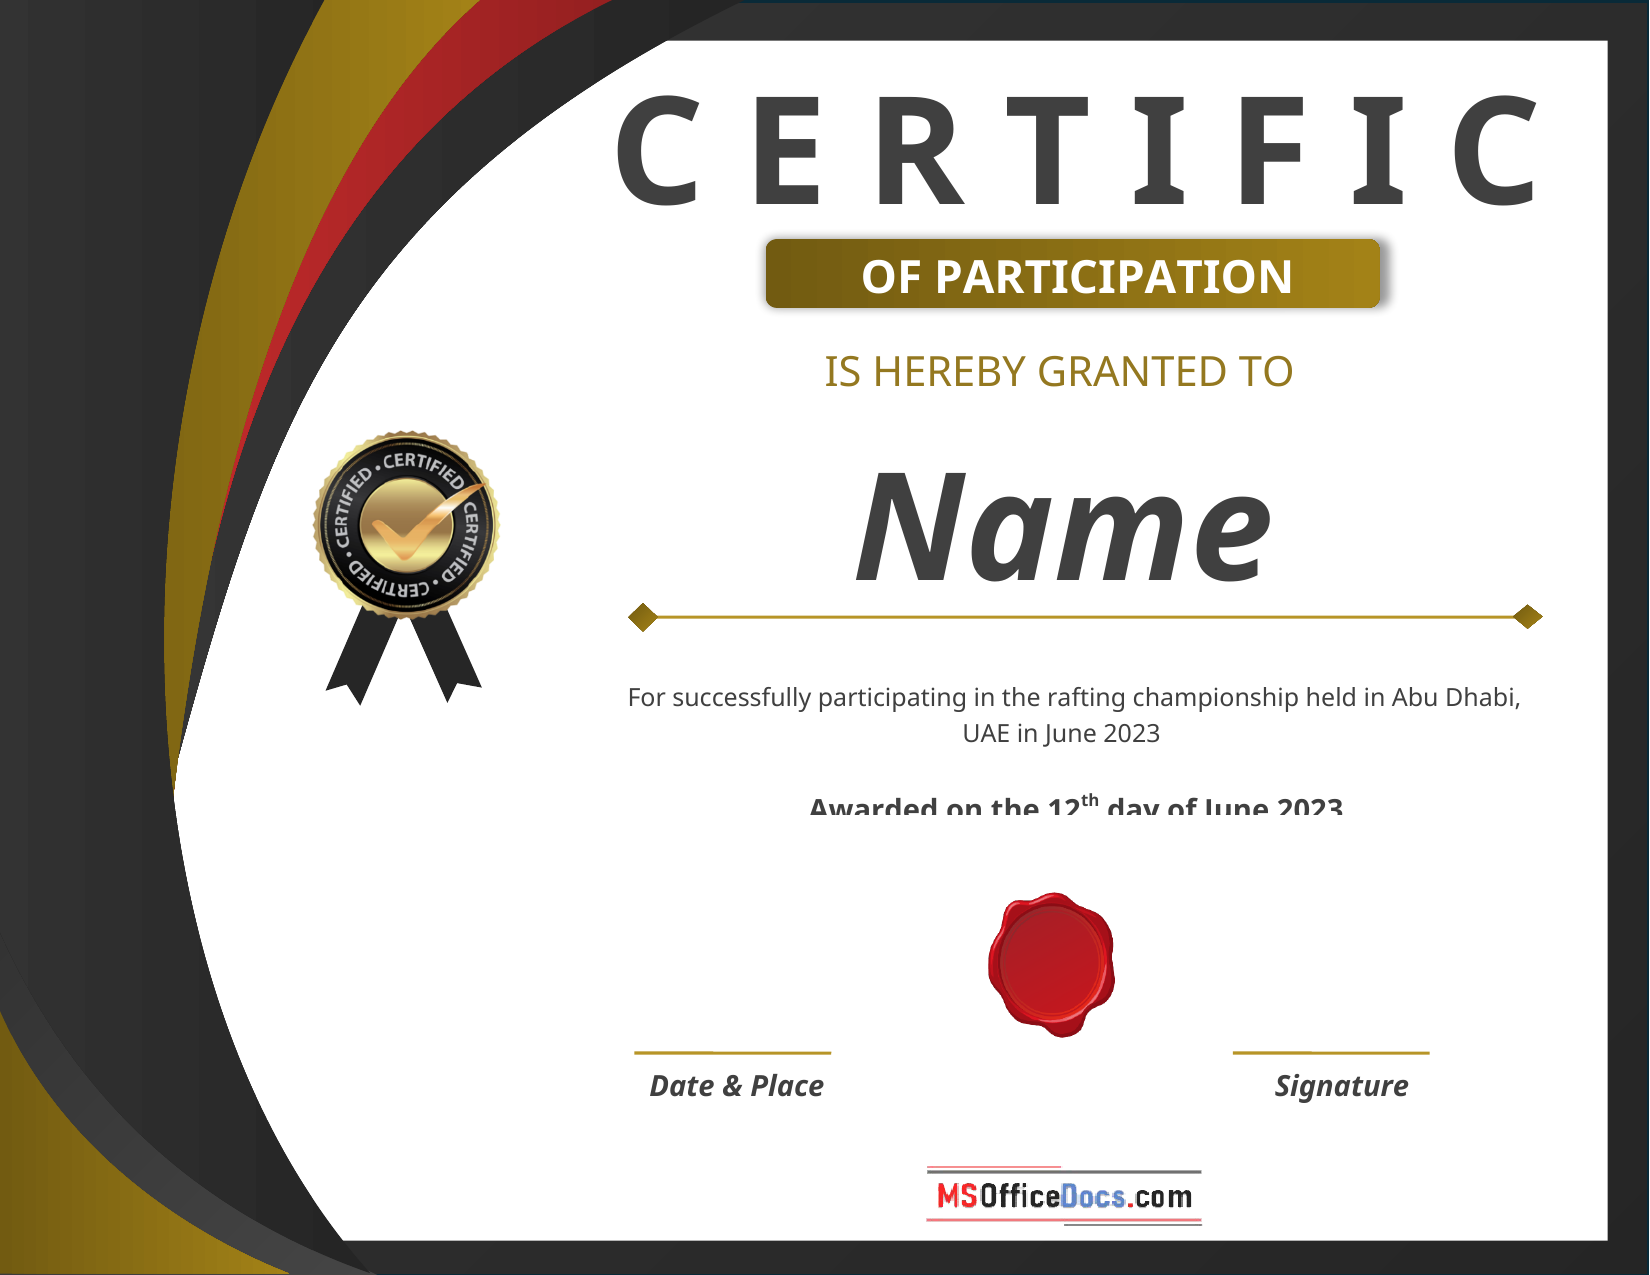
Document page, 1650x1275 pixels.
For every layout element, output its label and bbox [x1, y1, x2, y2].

picture [301, 419, 511, 630]
picture [948, 887, 1154, 1039]
